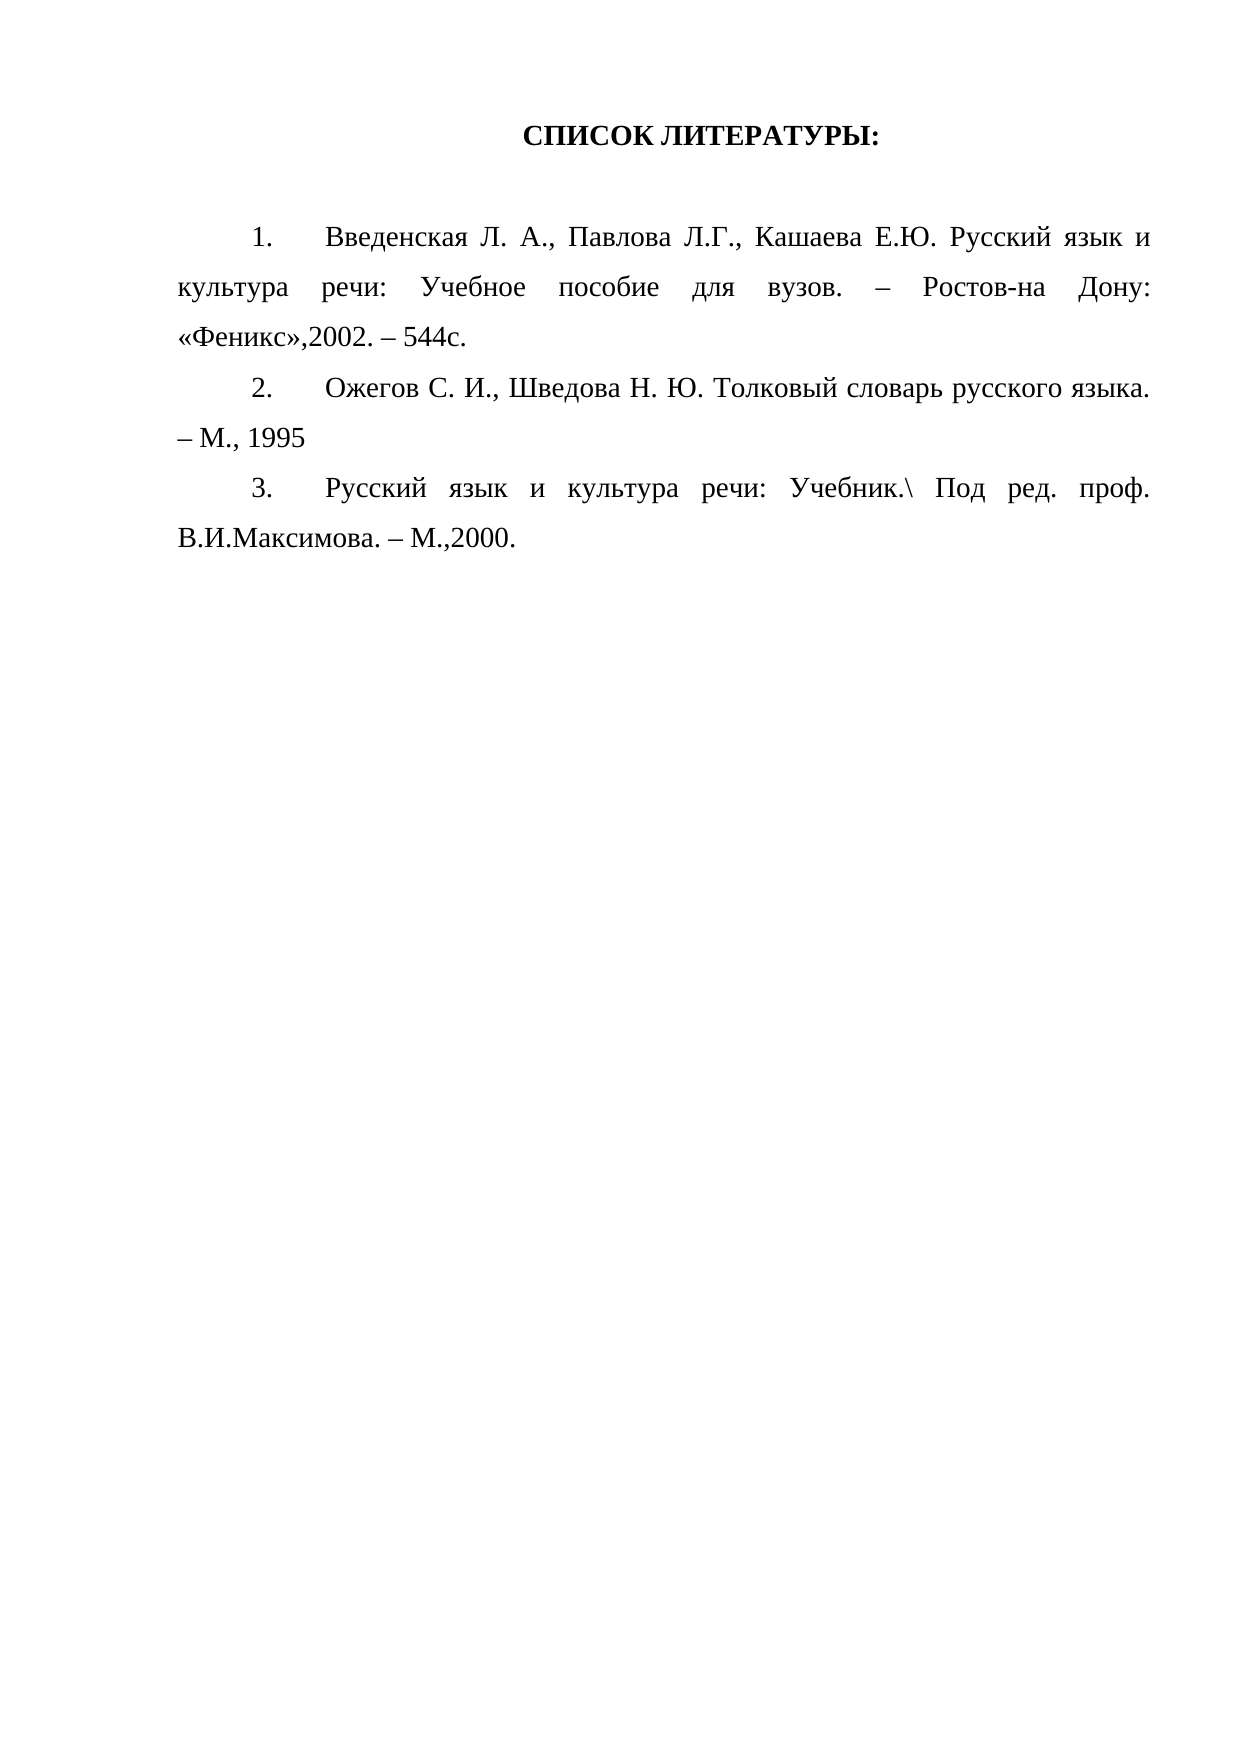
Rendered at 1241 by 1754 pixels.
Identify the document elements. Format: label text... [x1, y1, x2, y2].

list Введенская Л. А., Павлова Л.Г., Кашаева Е.Ю. Русский язык и культура речи: Учебное пособие для вузов. – Ростов-на Дону: «Феникс»,2002. – 544с. [177, 219, 1152, 353]
text СПИСОК ЛИТЕРАТУРЫ: [177, 118, 1152, 152]
list Ожегов С. И., Шведова Н. Ю. Толковый словарь русского языка. – М., 1995 [177, 370, 1152, 453]
list Русский язык и культура речи: Учебник.\ Под ред. проф. В.И.Максимова. – М.,2000. [177, 470, 1152, 554]
